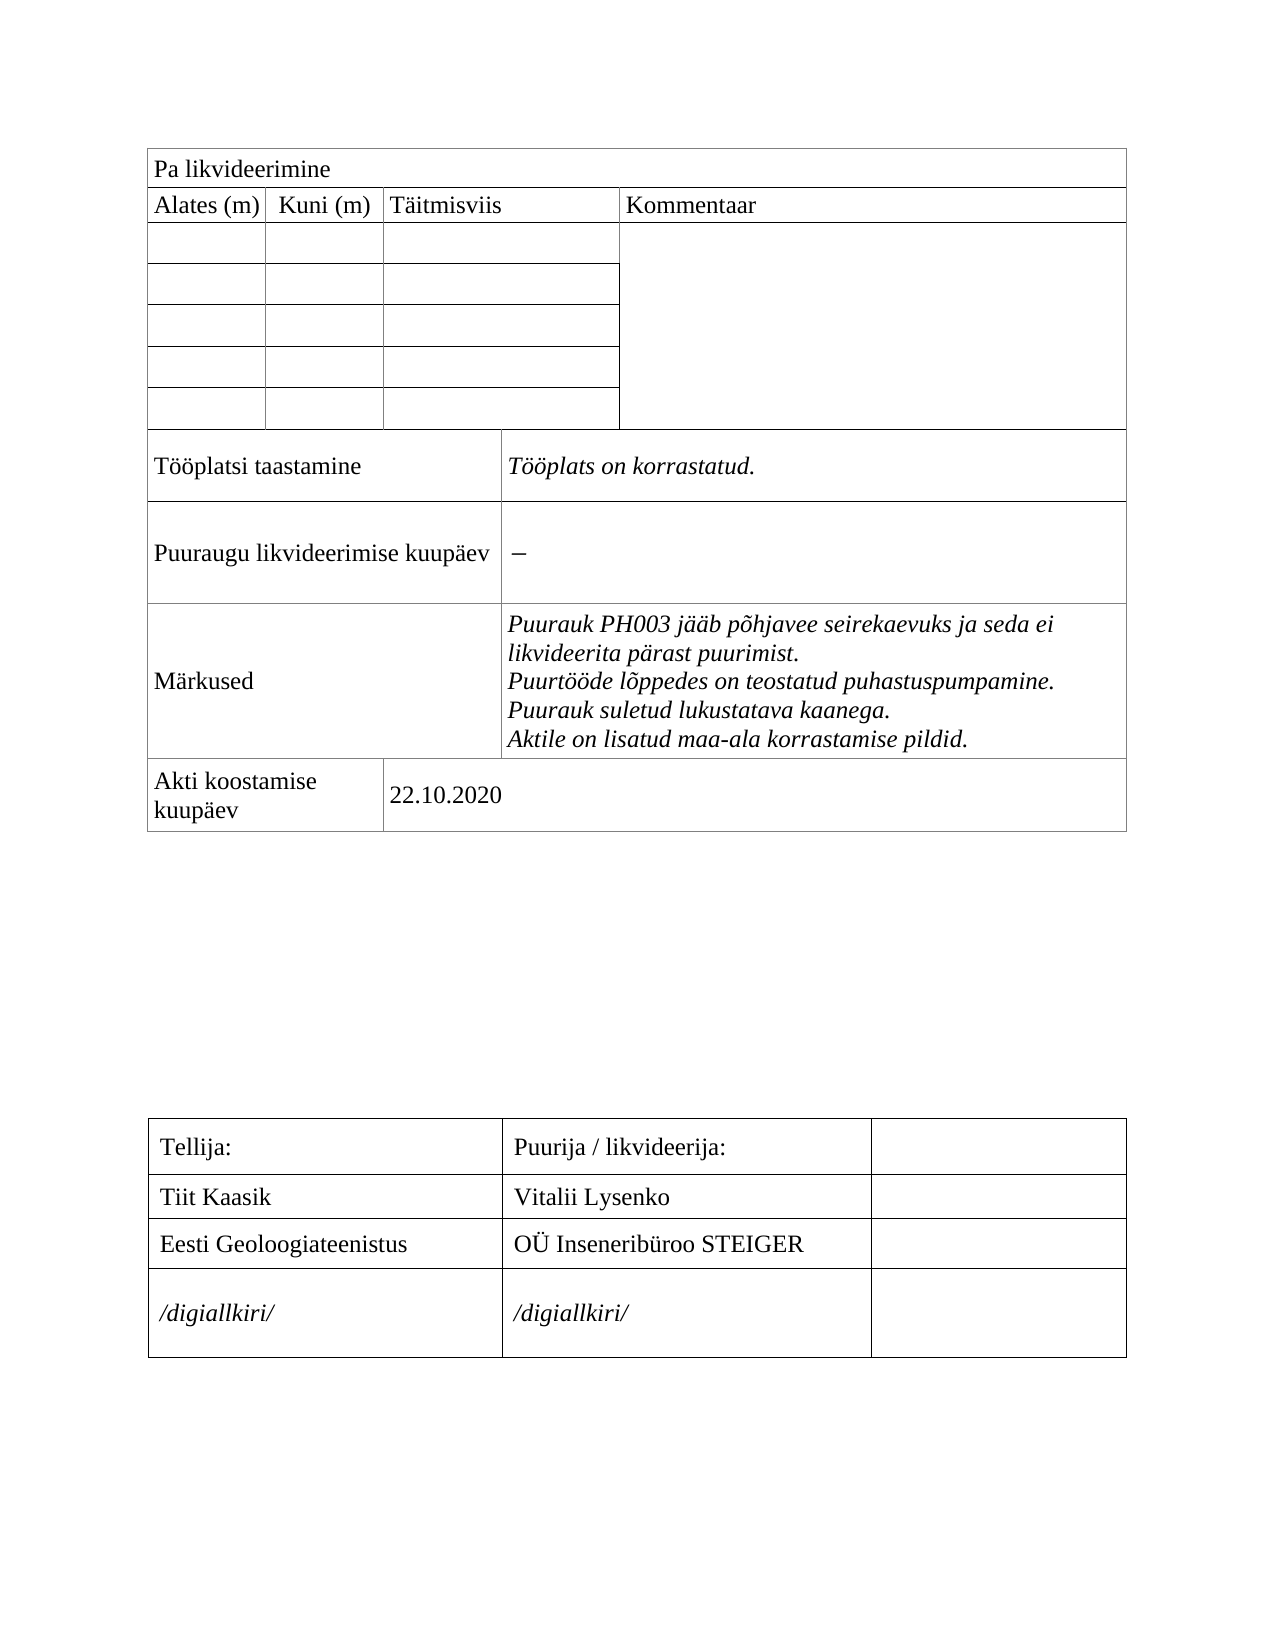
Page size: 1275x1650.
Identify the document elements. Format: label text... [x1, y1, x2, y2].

table_cell [384, 347, 619, 387]
table_cell Puuraugu likvideerimise kuupäev [148, 502, 501, 602]
table_cell Alates (m) [148, 188, 265, 222]
table_cell [266, 264, 383, 304]
table_cell Tiit Kaasik [149, 1175, 502, 1218]
table_header [872, 1119, 1126, 1174]
table_cell /digiallkiri/ [149, 1269, 502, 1357]
table_cell [266, 388, 383, 428]
table_cell [266, 223, 383, 263]
table_cell Kuni (m) [266, 188, 383, 222]
table_cell OÜ Inseneribüroo STEIGER [503, 1219, 871, 1268]
table_cell [384, 305, 619, 346]
table_cell [148, 347, 265, 387]
table_cell Tööplatsi taastamine [148, 430, 501, 501]
table_cell [266, 347, 383, 387]
table_cell 22.10.2020 [384, 759, 1126, 831]
table_cell Kommentaar [620, 188, 1126, 222]
table_cell [148, 305, 265, 346]
table_cell [148, 264, 265, 304]
table_cell Tööplats on korrastatud. [502, 430, 1126, 501]
table_cell [384, 223, 619, 263]
table_cell [148, 223, 265, 263]
table_cell [872, 1269, 1126, 1357]
table_cell Märkused [148, 604, 501, 758]
table_cell [384, 264, 619, 304]
table_cell Akti koostamise kuupäev [148, 759, 383, 831]
table_cell [872, 1219, 1126, 1268]
table_cell [148, 388, 265, 428]
table_cell Eesti Geoloogiateenistus [149, 1219, 502, 1268]
table_cell [384, 388, 619, 428]
table_header Puurija / likvideerija: [503, 1119, 871, 1174]
table_cell /digiallkiri/ [503, 1269, 871, 1357]
table_cell Puurauk PH003 jääb põhjavee seirekaevuks ja seda ei likvideerita pärast puurimist. Puurtööde lõppedes on teostatud puhastuspumpamine. Puurauk suletud lukustatava kaanega. Aktile on lisatud maa-ala korrastamise pildid. [502, 604, 1126, 758]
table_cell [266, 305, 383, 346]
table_cell [620, 223, 1126, 428]
table_cell [872, 1175, 1126, 1218]
table_header Pa likvideerimine [148, 149, 1126, 187]
table_cell Täitmisviis [384, 188, 619, 222]
table_header Tellija: [149, 1119, 502, 1174]
table_cell ― [502, 502, 1126, 602]
table_cell Vitalii Lysenko [503, 1175, 871, 1218]
